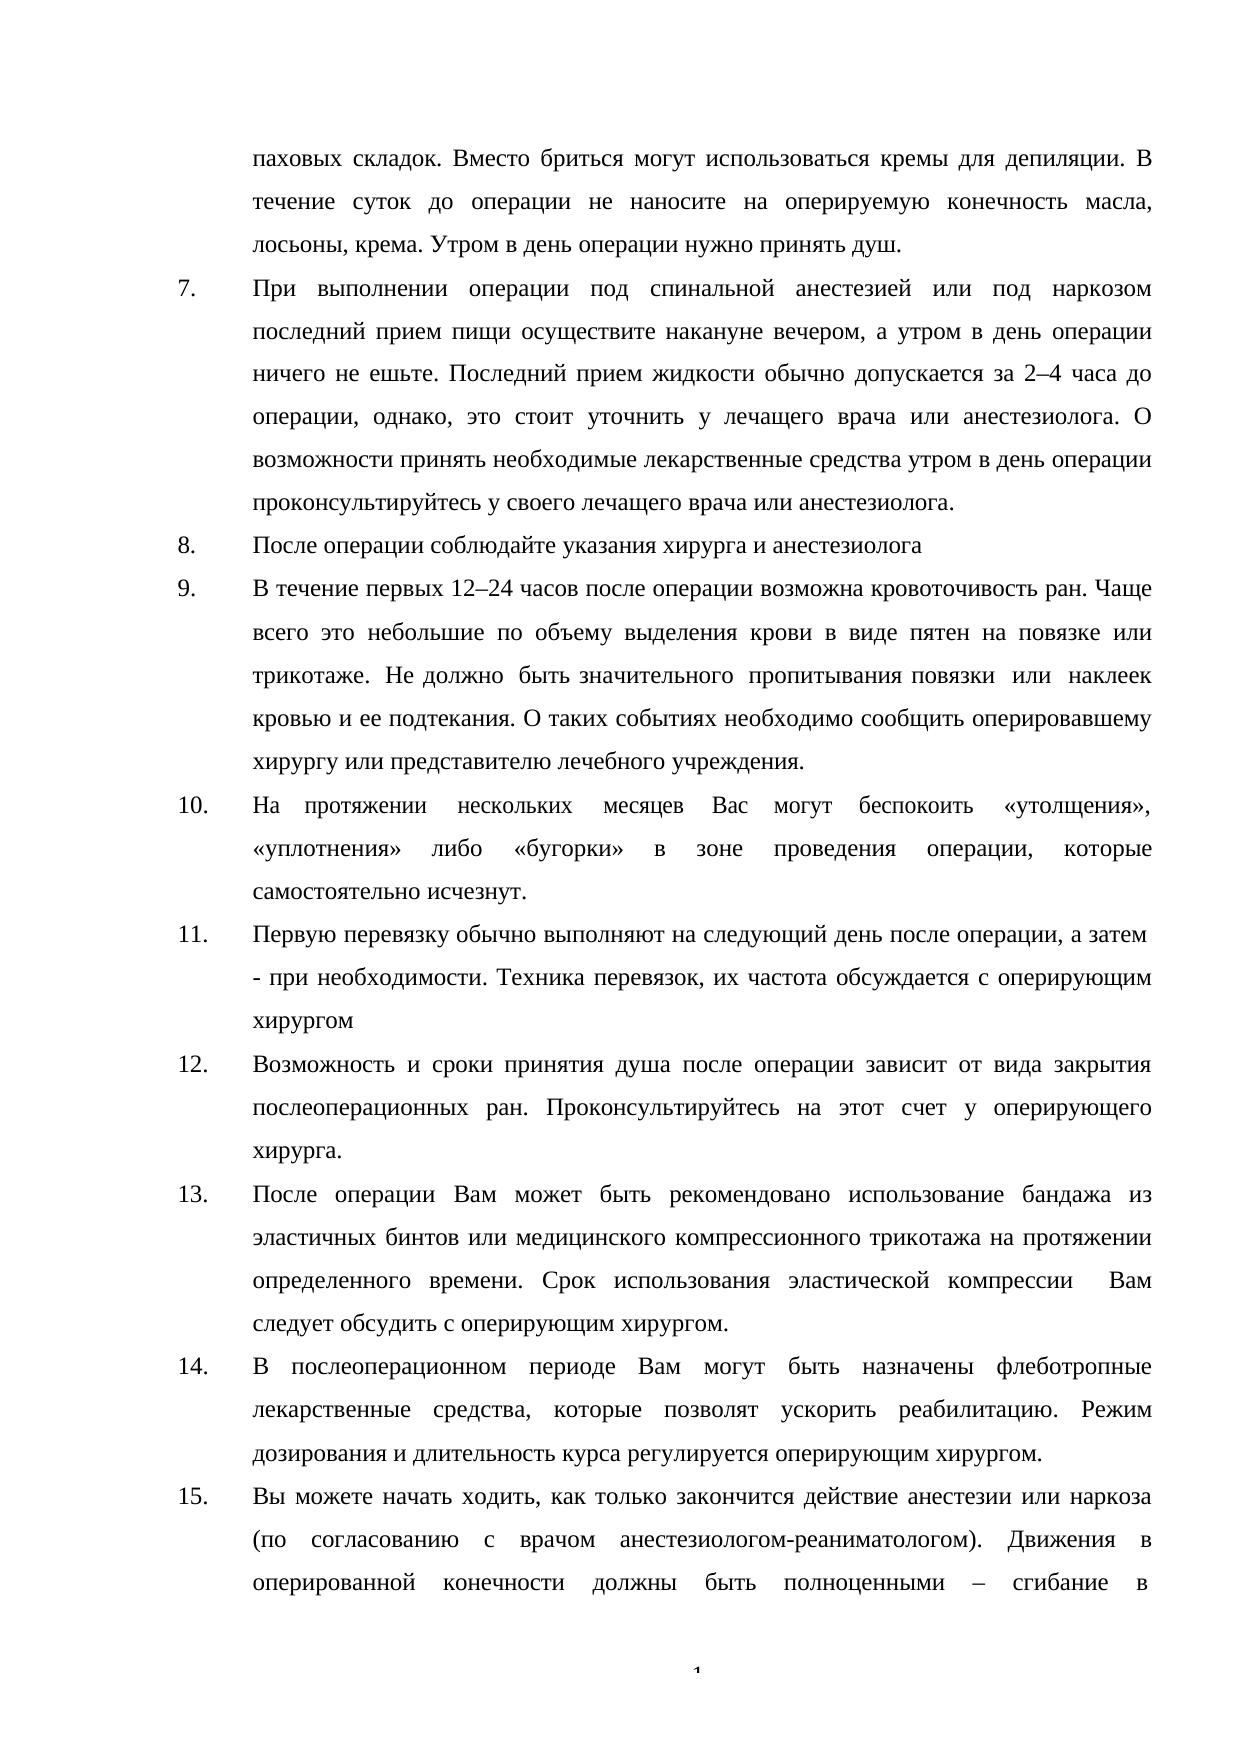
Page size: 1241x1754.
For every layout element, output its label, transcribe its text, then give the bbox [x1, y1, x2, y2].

list После операции соблюдайте указания хирурга и анестезиолога [177, 530, 1163, 559]
list При выполнении операции под спинальной анестезией или под наркозом последний прием пищи осуществите накануне вечером, а утром в день операции ничего не ешьте. Последний прием жидкости обычно допускается за 2–4 часа до операции, однако, это стоит уточнить у лечащего врача или анестезиолога. О возможности принять необходимые лекарственные средства утром в день операции проконсультируйтесь у своего лечащего врача или анестезиолога. [177, 273, 1152, 516]
list Возможность и сроки принятия душа после операции зависит от вида закрытия послеоперационных ран. Проконсультируйтесь на этот счет у оперирующего хирурга. [177, 1049, 1152, 1164]
text - при необходимости. Техника перевязок, их частота обсуждается с оперирующим хирургом [252, 962, 1152, 1034]
text «уплотнения» либо «бугорки» в зоне проведения операции, которые самостоятельно исчезнут. [252, 833, 1152, 904]
list В послеоперационном периоде Вам могут быть назначены флеботропные лекарственные средства, которые позволят ускорить реабилитацию. Режим дозирования и длительность курса регулируется оперирующим хирургом. [177, 1351, 1152, 1466]
list На протяжении нескольких месяцев Вас могут беспокоить «утолщения», [177, 790, 1163, 818]
list Первую перевязку обычно выполняют на следующий день после операции, а затем [177, 919, 1163, 948]
text паховых складок. Вместо бриться могут использоваться кремы для депиляции. В течение суток до операции не наносите на оперируемую конечность масла, лосьоны, крема. Утром в день операции нужно принять душ. [252, 143, 1152, 258]
list После операции Вам может быть рекомендовано использование бандажа из эластичных бинтов или медицинского компрессионного трикотажа на протяжении определенного времени. Срок использования эластической компрессии Вам следует обсудить с оперирующим хирургом. [177, 1179, 1152, 1337]
list В течение первых 12–24 часов после операции возможна кровоточивость ран. Чаще всего это небольшие по объему выделения крови в виде пятен на повязке или трикотаже. Не должно быть значительного пропитывания повязки или наклеек кровью и ее подтекания. О таких событиях необходимо сообщить оперировавшему хирургу или представителю лечебного учреждения. [177, 573, 1152, 775]
list Вы можете начать ходить, как только закончится действие анестезии или наркоза (по согласованию с врачом анестезиологом-реаниматологом). Движения в оперированной конечности должны быть полноценными – сгибание в [177, 1481, 1152, 1596]
